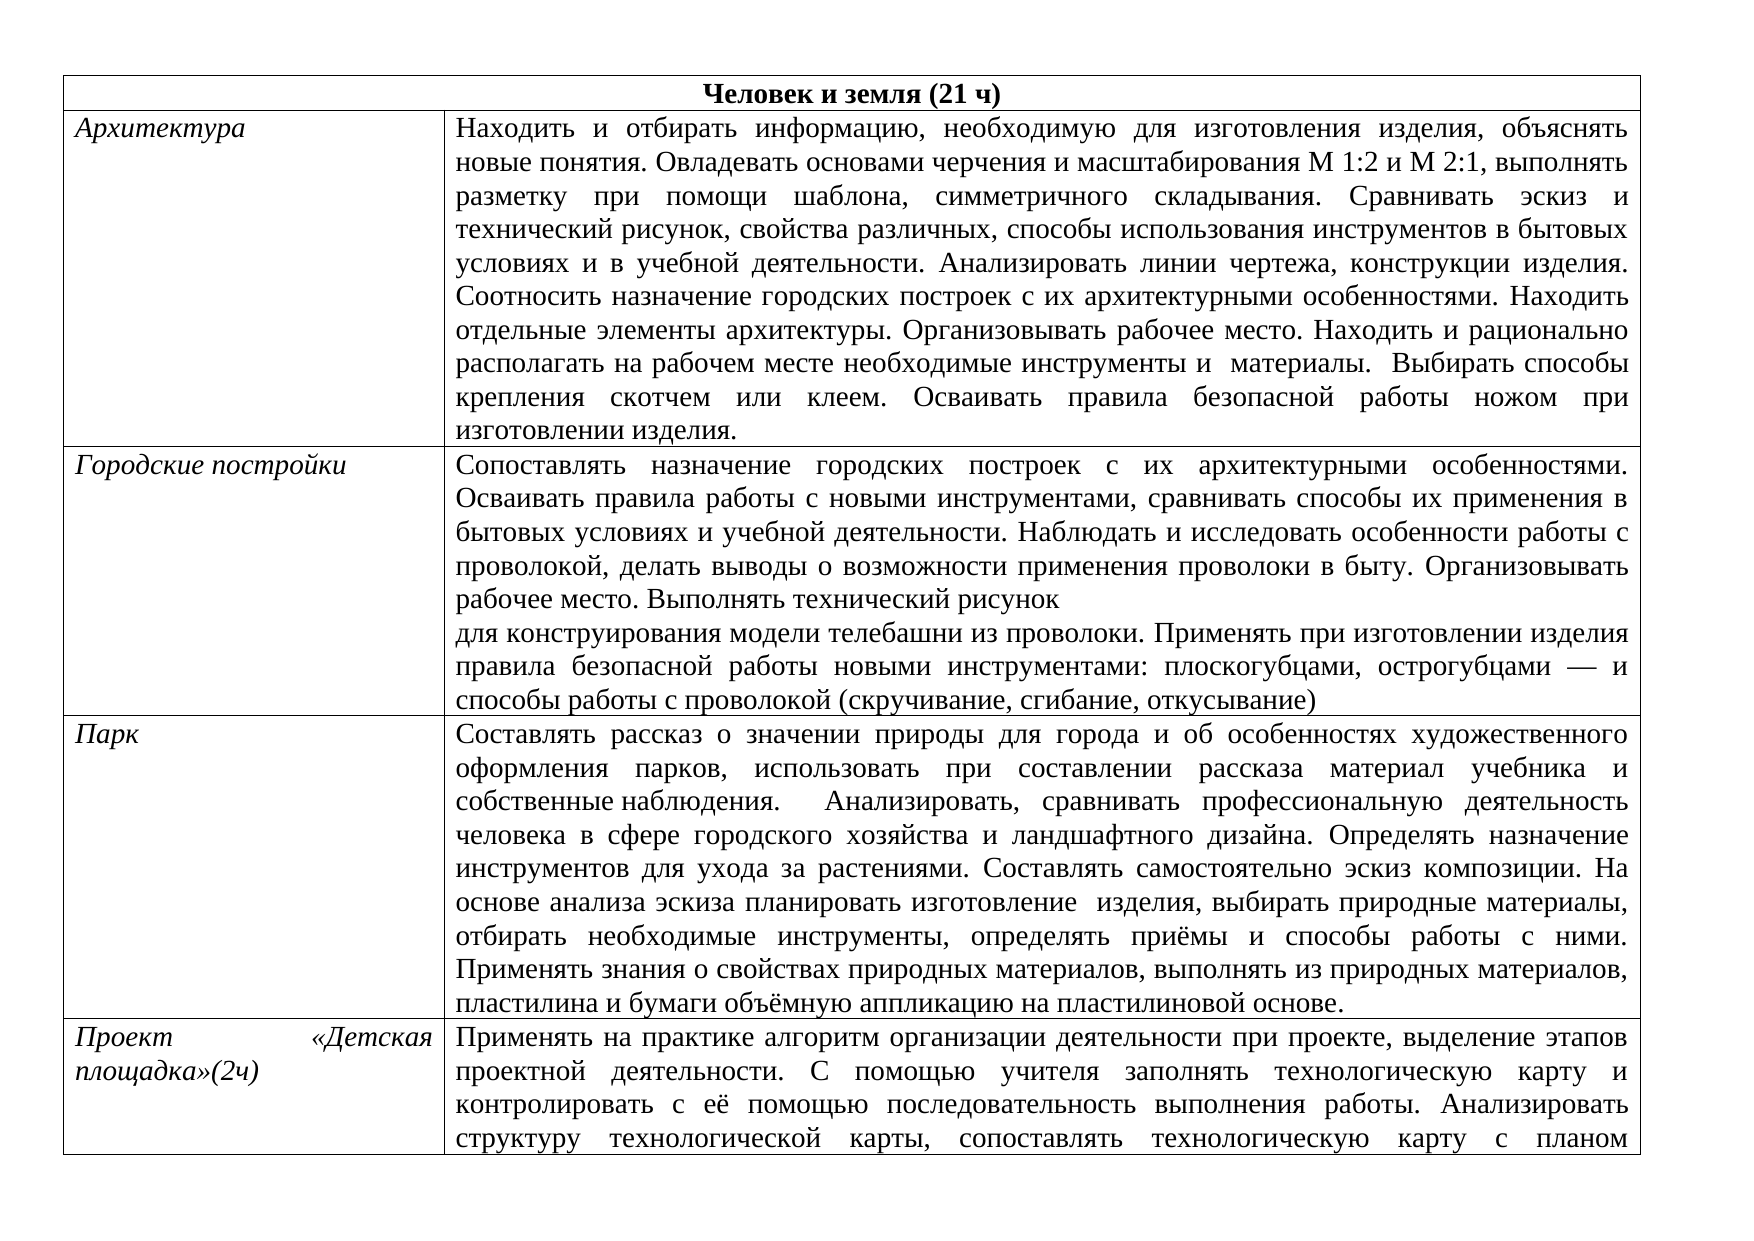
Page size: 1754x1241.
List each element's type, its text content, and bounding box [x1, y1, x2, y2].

table_cell Находить и отбирать информацию, необходимую для изготовления изделия, объяснять новые понятия. Овладевать основами черчения и масштабирования М 1:2 и М 2:1, выполнять разметку при помощи шаблона, симметричного складывания. Сравнивать эскиз и технический рисунок, свойства различных, способы использования инструментов в бытовых условиях и в учебной деятельности. Анализировать линии чертежа, конструкции изделия. Соотносить назначение городских построек с их архитектурными особенностями. Находить отдельные элементы архитектуры. Организовывать рабочее место. Находить и рационально располагать на рабочем месте необходимые инструменты и материалы. Выбирать способы крепления скотчем или клеем. Осваивать правила безопасной работы ножом при изготовлении изделия. [445, 111, 1640, 446]
table_cell Сопоставлять назначение городских построек с их архитектурными особенностями. Осваивать правила работы с новыми инструментами, сравнивать способы их применения в бытовых условиях и учебной деятельности. Наблюдать и исследовать особенности работы с проволокой, делать выводы о возможности применения проволоки в быту. Организовывать рабочее место. Выполнять технический рисунок для конструирования модели телебашни из проволоки. Применять при изготовлении изделия правила безопасной работы новыми инструментами: плоскогубцами, острогубцами — и способы работы с проволокой (скручивание, сгибание, откусывание) [445, 447, 1640, 715]
table_cell Человек и земля (21 ч) [64, 76, 1640, 109]
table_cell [64, 1019, 444, 1153]
table_cell Парк [64, 716, 444, 1018]
table_cell Архитектура [64, 111, 444, 446]
table_cell Составлять рассказ о значении природы для города и об особенностях художественного оформления парков, использовать при составлении рассказа материал учебника и собственные наблюдения. Анализировать, сравнивать профессиональную деятельность человека в сфере городского хозяйства и ландшафтного дизайна. Определять назначение инструментов для ухода за растениями. Составлять самостоятельно эскиз композиции. На основе анализа эскиза планировать изготовление изделия, выбирать природные материалы, отбирать необходимые инструменты, определять приёмы и способы работы с ними. Применять знания о свойствах природных материалов, выполнять из природных материалов, пластилина и бумаги объёмную аппликацию на пластилиновой основе. [445, 716, 1640, 1018]
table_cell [445, 1019, 1640, 1153]
table_cell Городские постройки [64, 447, 444, 715]
